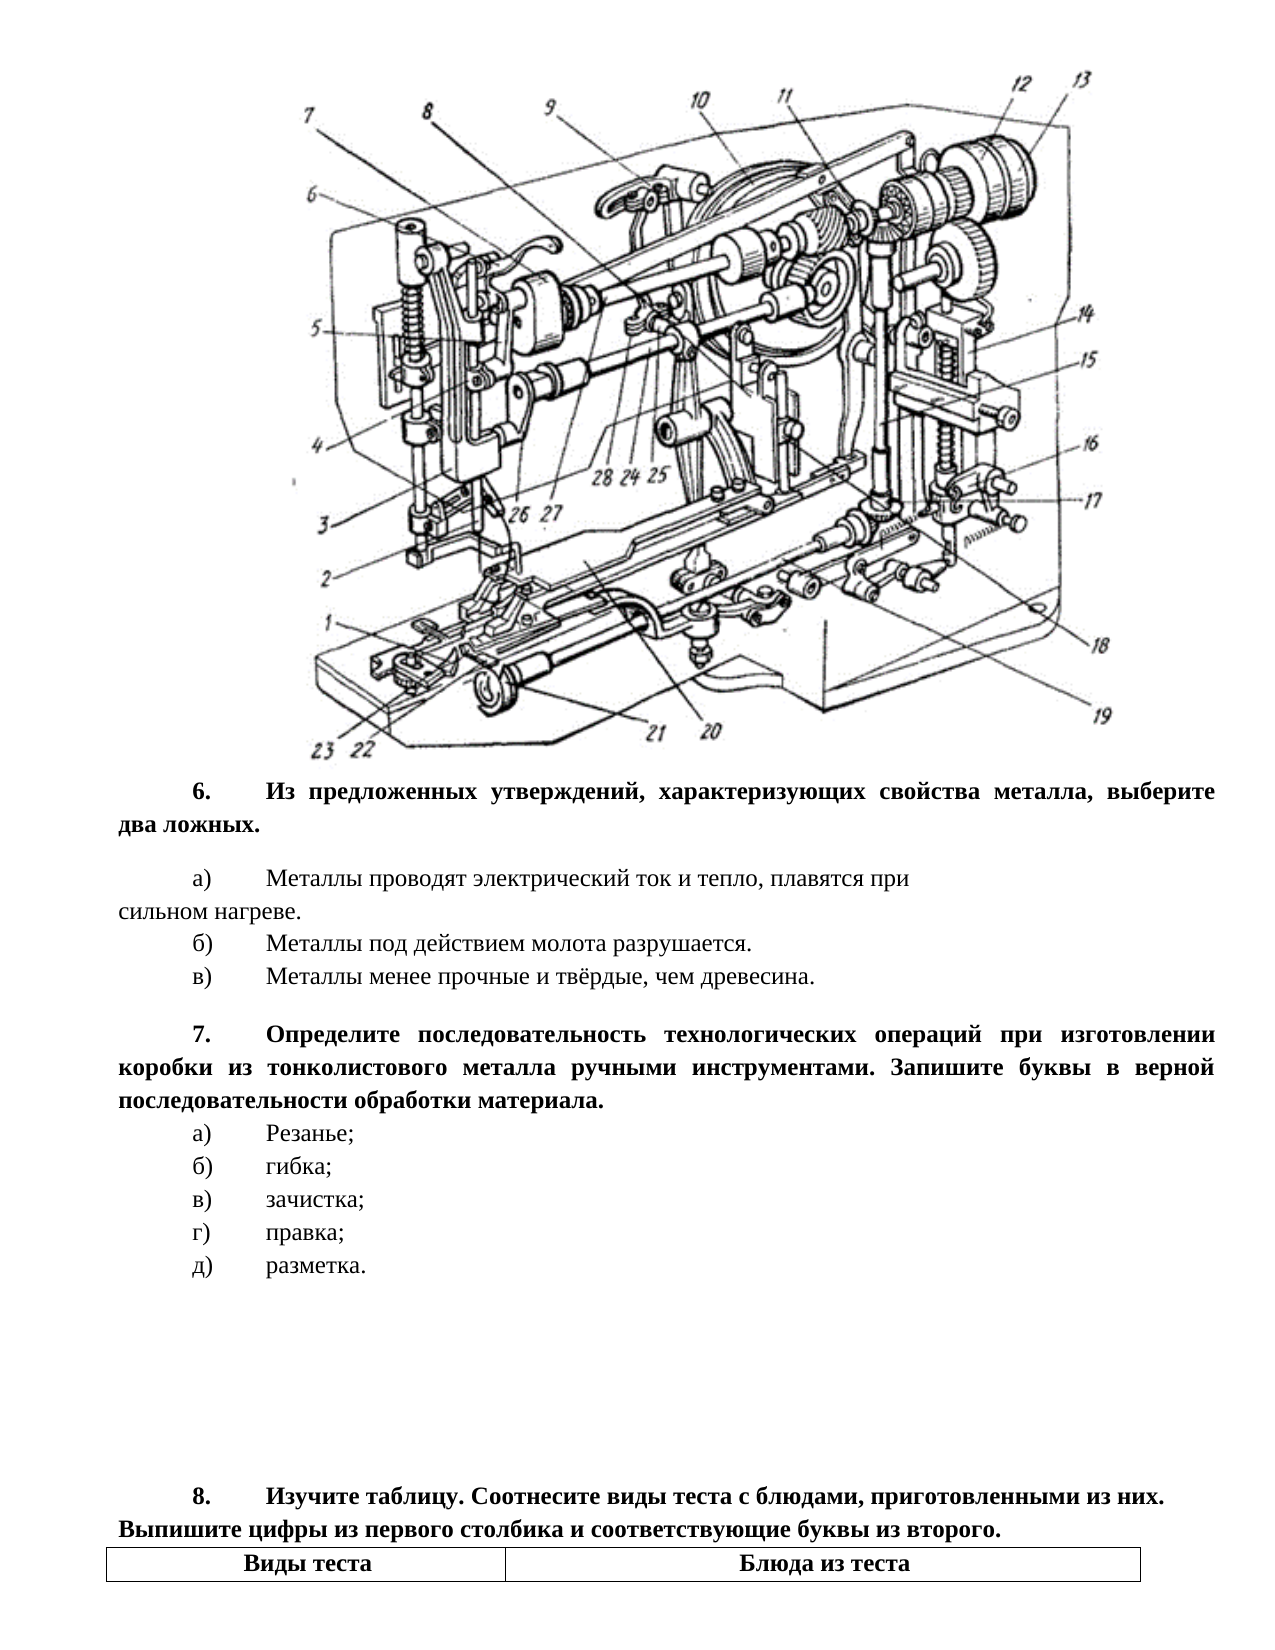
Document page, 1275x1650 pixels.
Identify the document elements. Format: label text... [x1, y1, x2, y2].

list зачистка; [118, 1184, 1216, 1212]
table_cell Металлы менее прочные и твёрдые, чем древесина. [107, 961, 997, 994]
list разметка. [118, 1250, 1216, 1278]
list гибка; [118, 1151, 1216, 1179]
table_header Металлы проводят электрический ток и тепло, плавятся при сильном нагреве. [107, 863, 997, 928]
list правка; [118, 1217, 1216, 1246]
table_header Блюда из теста [506, 1548, 1140, 1581]
list Резанье; [118, 1118, 1216, 1146]
list Из предложенных утверждений, характеризующих свойства металла, выберите два ложных. [118, 776, 1216, 838]
list Изучите таблицу. Соотнесите виды теста с блюдами, приготовленными из них. Выпишите цифры из первого столбика и соответствующие буквы из второго. [118, 1481, 1216, 1543]
table_header Виды теста [107, 1548, 505, 1581]
picture [289, 58, 1117, 771]
list Определите последовательность технологических операций при изготовлении коробки из тонколистового металла ручными инструментами. Запишите буквы в верной последовательности обработки материала. [118, 1019, 1216, 1113]
table_cell Металлы под действием молота разрушается. [107, 929, 997, 961]
